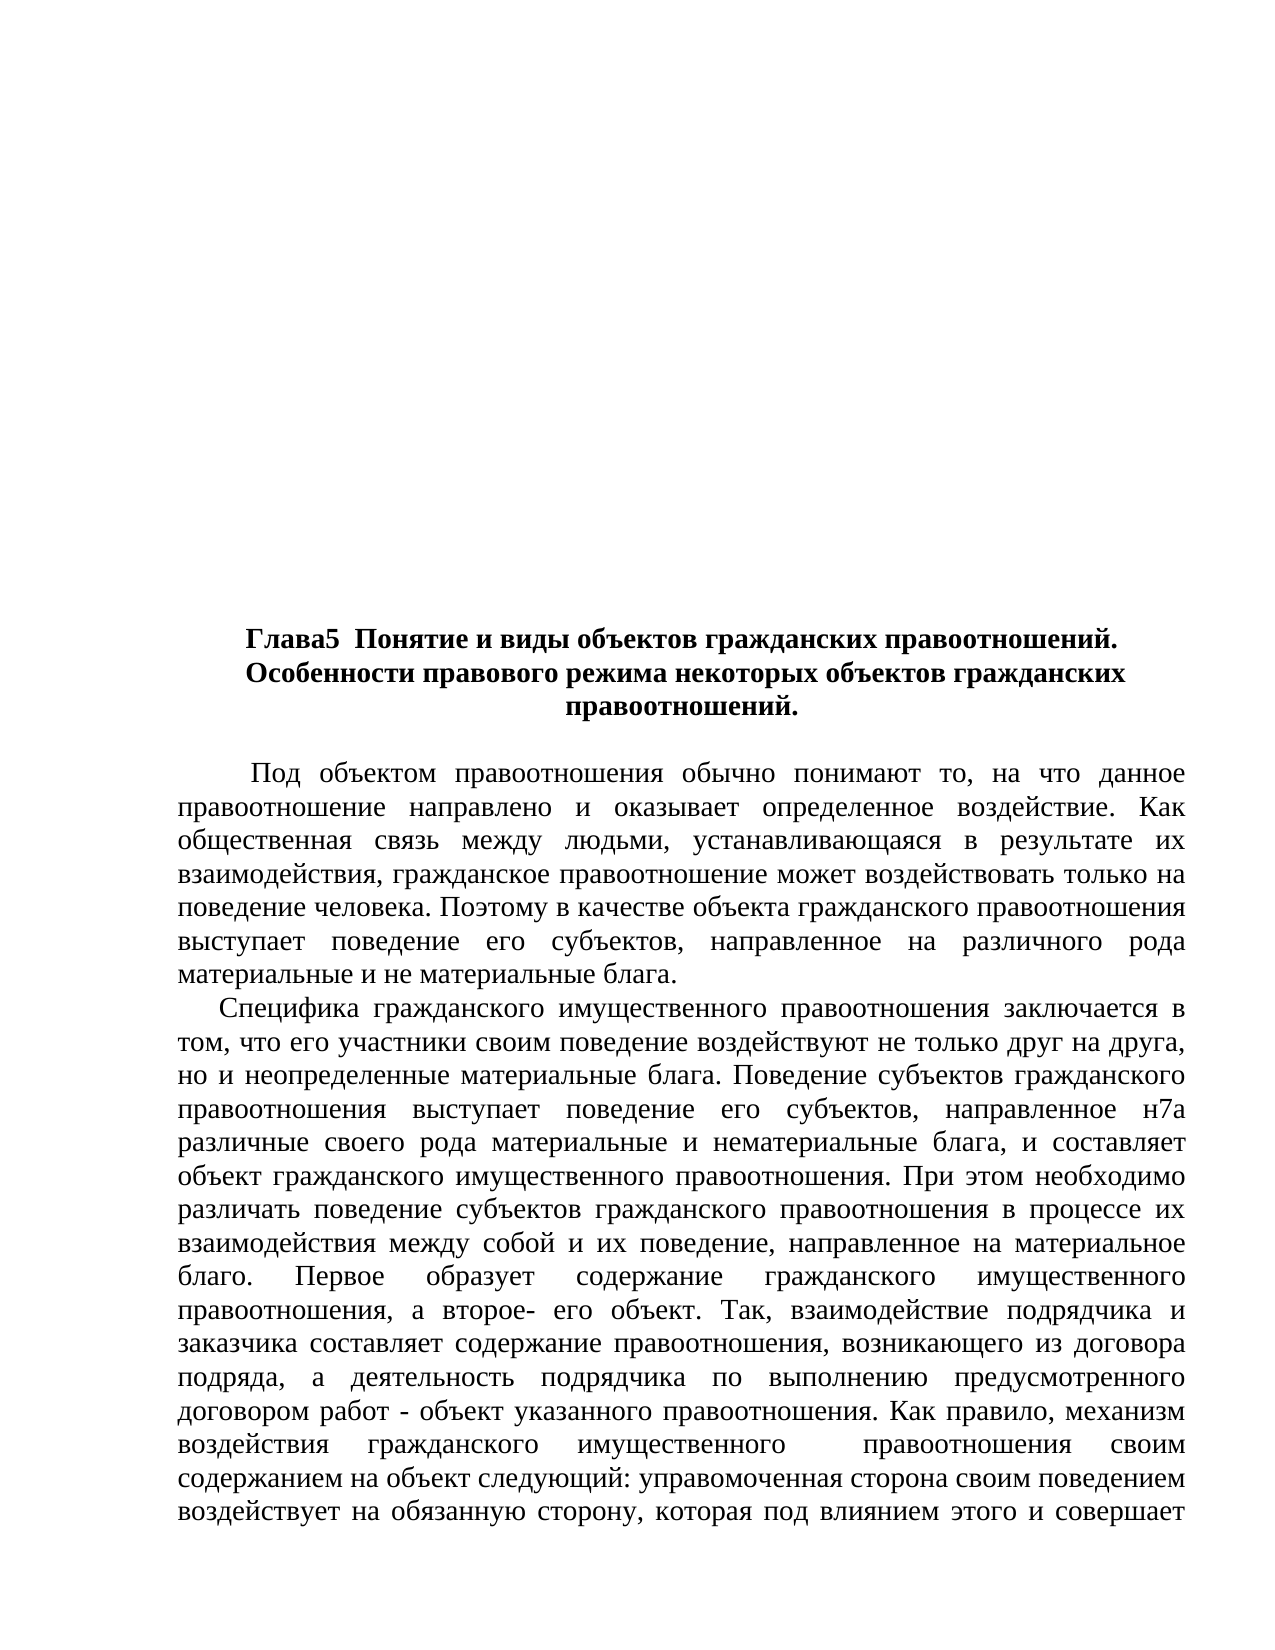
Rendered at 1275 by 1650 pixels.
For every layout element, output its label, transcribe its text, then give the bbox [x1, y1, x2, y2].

text Особенности правового режима некоторых объектов гражданских правоотношений. [177, 655, 1186, 722]
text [177, 990, 1186, 1527]
text Под объектом правоотношения обычно понимают то, на что данное правоотношение направлено и оказывает определенное воздействие. Как общественная связь между людьми, устанавливающаяся в результате их взаимодействия, гражданское правоотношение может воздействовать только на поведение человека. Поэтому в качестве объекта гражданского правоотношения выступает поведение его субъектов, направленное на различного рода материальные и не материальные блага. [177, 755, 1186, 990]
text Глава5 Понятие и виды объектов гражданских правоотношений. [177, 621, 1186, 655]
